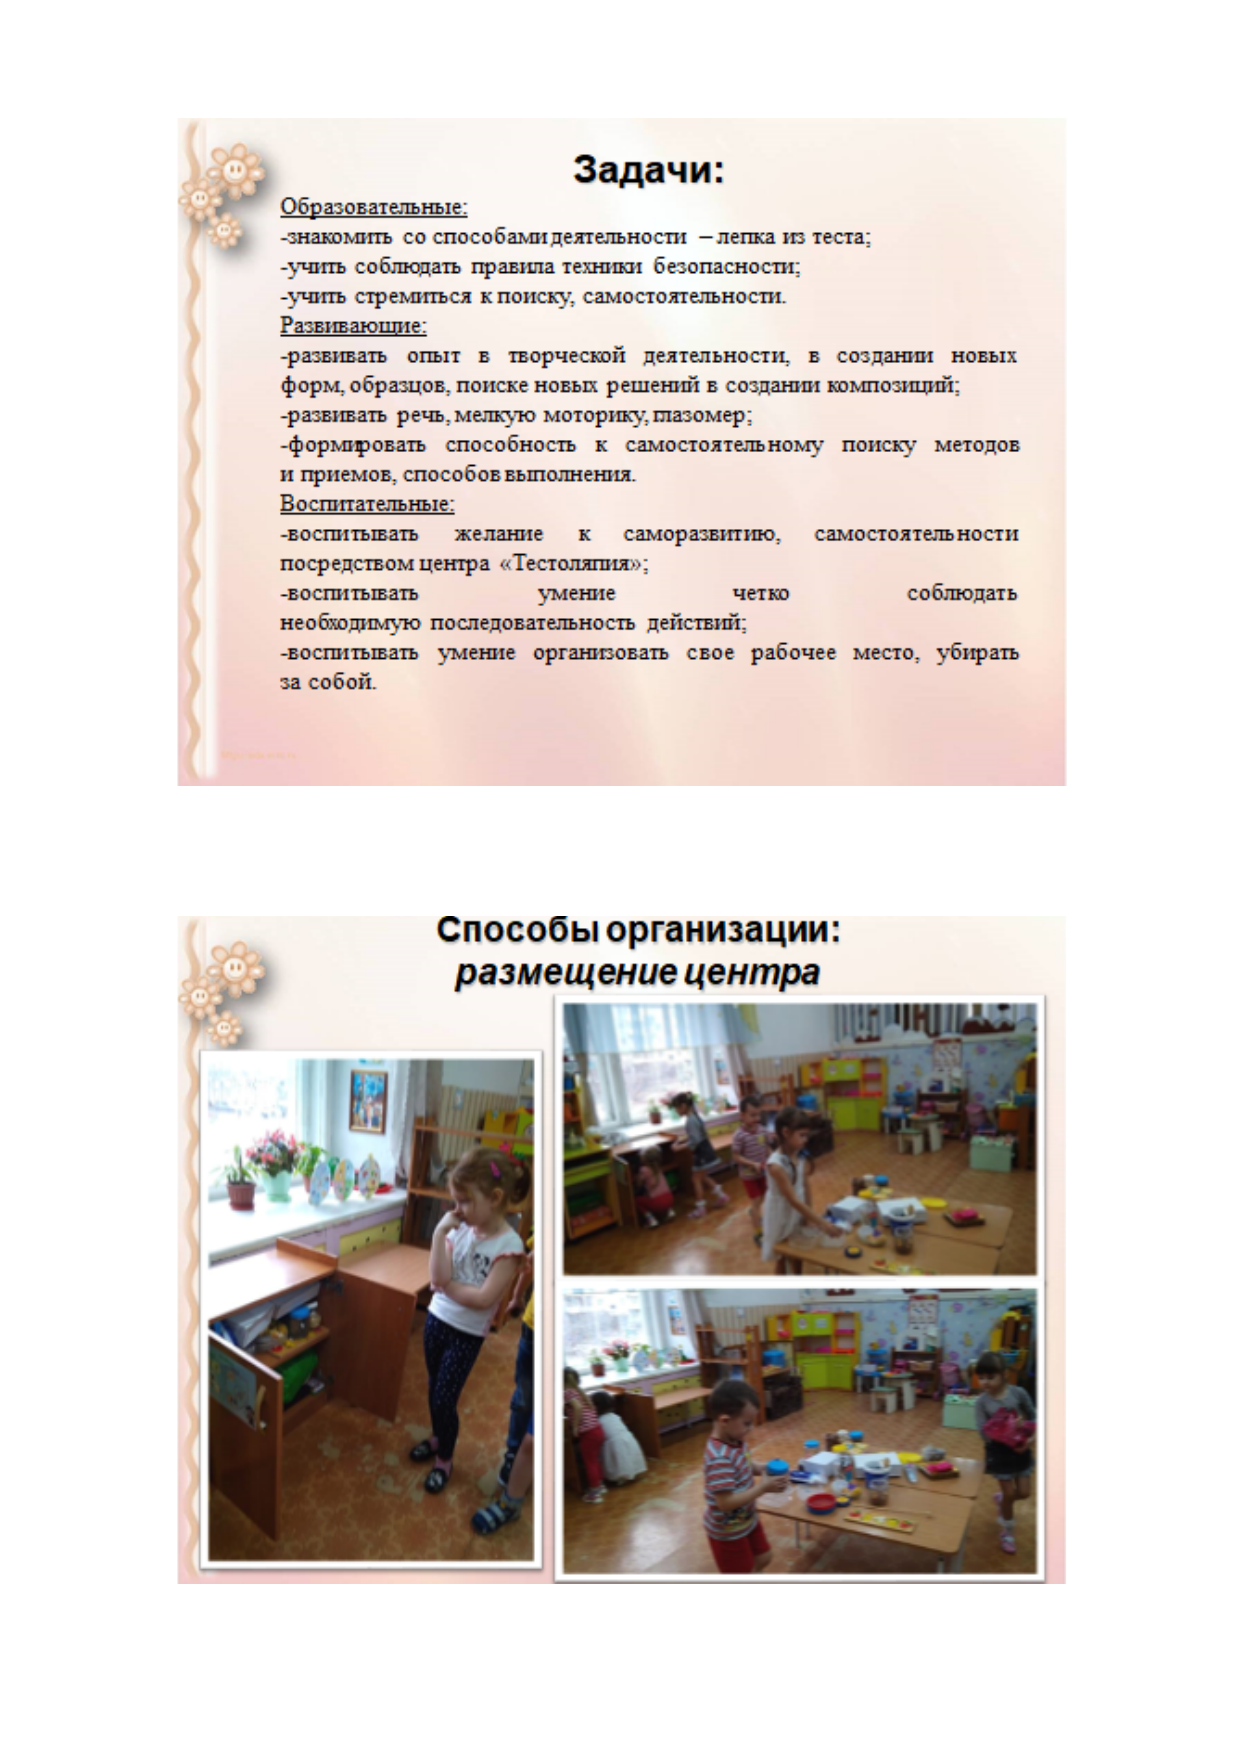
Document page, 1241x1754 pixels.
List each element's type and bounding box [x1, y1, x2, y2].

picture [177, 916, 1067, 1584]
picture [177, 118, 1067, 786]
